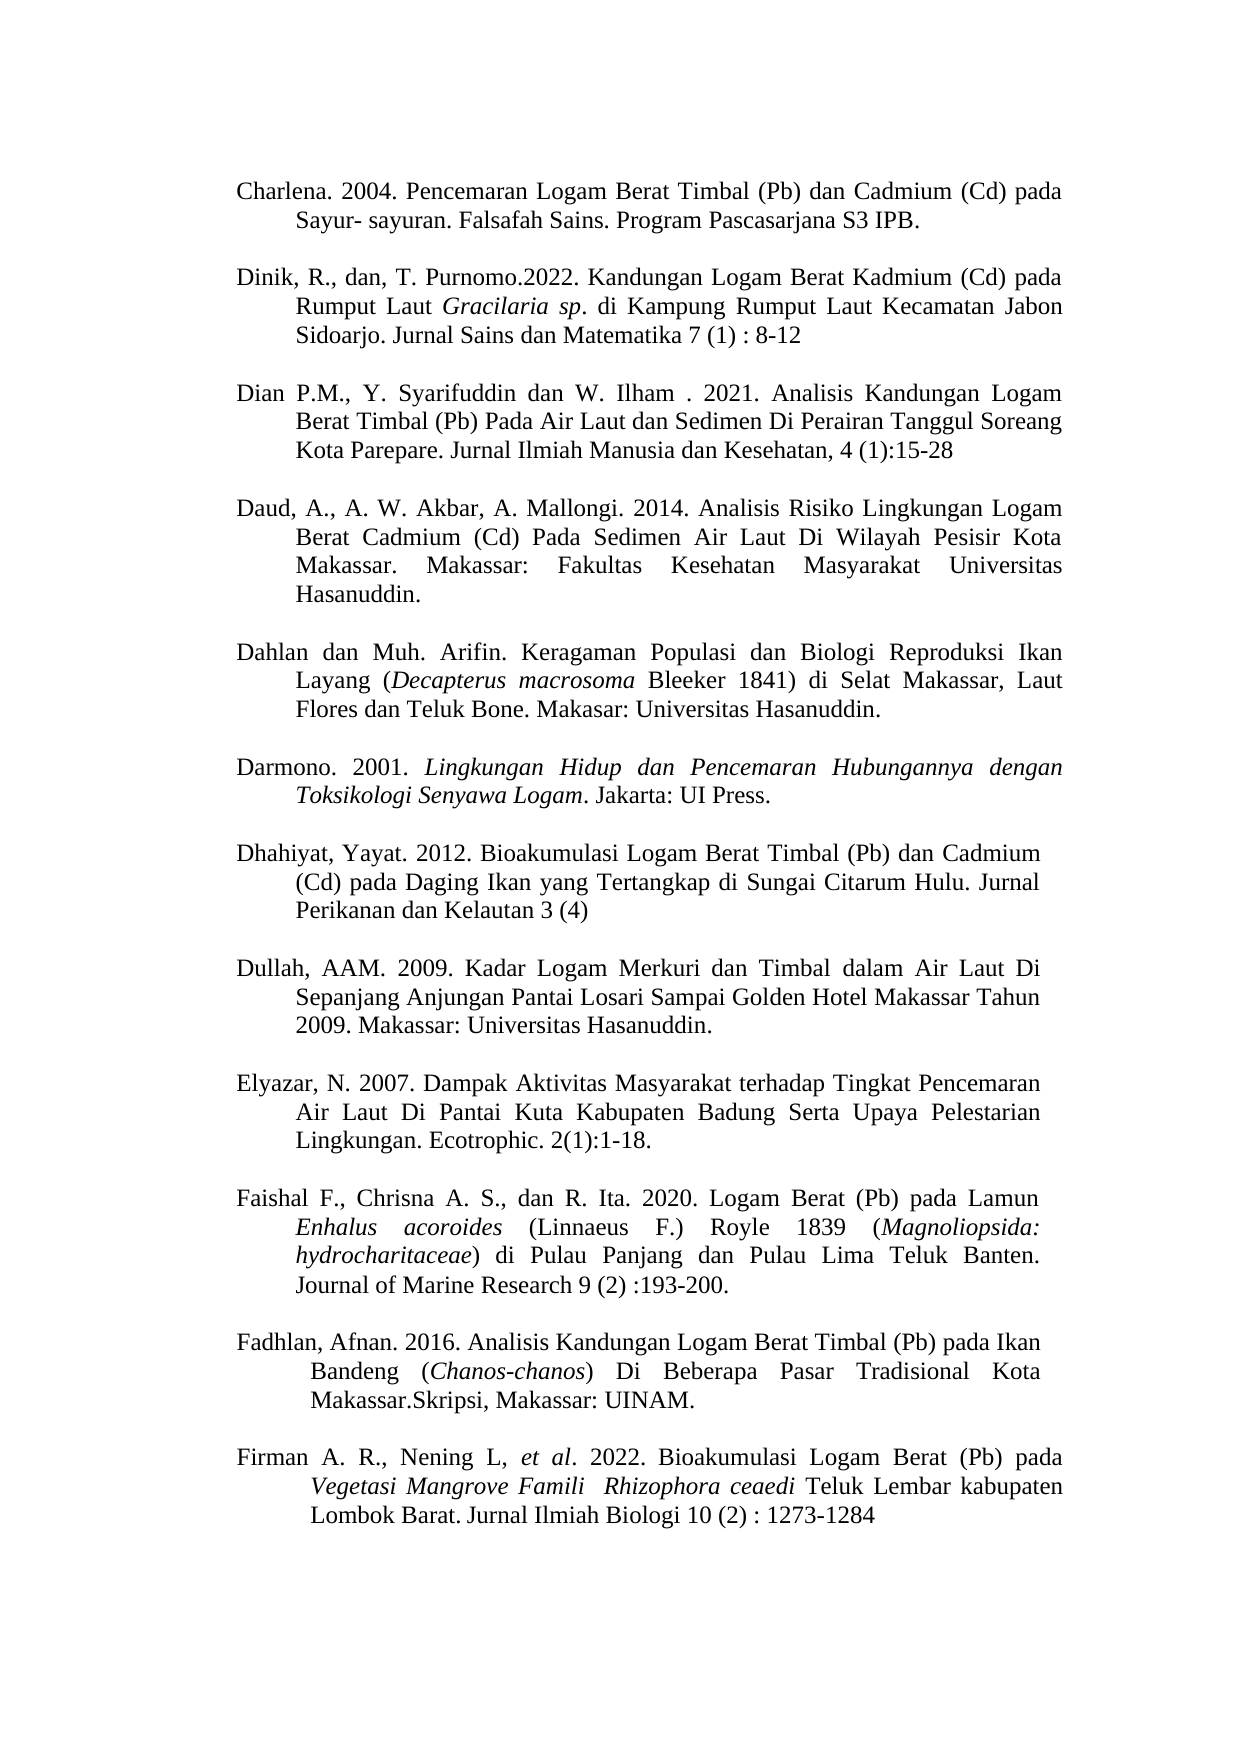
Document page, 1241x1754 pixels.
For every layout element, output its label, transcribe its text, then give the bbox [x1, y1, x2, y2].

text Elyazar, N. 2007. Dampak Aktivitas Masyarakat terhadap Tingkat Pencemaran Air Laut Di Pantai Kuta Kabupaten Badung Serta Upaya Pelestarian Lingkungan. Ecotrophic. 2(1):1-18. [236, 1068, 1041, 1154]
text Darmono. 2001. Lingkungan Hidup dan Pencemaran Hubungannya dengan Toksikologi Senyawa Logam. Jakarta: UI Press. [236, 752, 1063, 809]
text Charlena. 2004. Pencemaran Logam Berat Timbal (Pb) dan Cadmium (Cd) pada Sayur- sayuran. Falsafah Sains. Program Pascasarjana S3 IPB. [236, 177, 1063, 233]
text Firman A. R., Nening L, et al. 2022. Bioakumulasi Logam Berat (Pb) pada Vegetasi Mangrove Famili Rhizophora ceaedi Teluk Lembar kabupaten Lombok Barat. Jurnal Ilmiah Biologi 10 (2) : 1273-1284 [236, 1442, 1063, 1529]
text Faishal F., Chrisna A. S., dan R. Ita. 2020. Logam Berat (Pb) pada Lamun Enhalus acoroides (Linnaeus F.) Royle 1839 (Magnoliopsida: hydrocharitaceae) di Pulau Panjang dan Pulau Lima Teluk Banten. Journal of Marine Research 9 (2) :193-200. [236, 1183, 1041, 1298]
text Dinik, R., dan, T. Purnomo.2022. Kandungan Logam Berat Kadmium (Cd) pada Rumput Laut Gracilaria sp. di Kampung Rumput Laut Kecamatan Jabon Sidoarjo. Jurnal Sains dan Matematika 7 (1) : 8-12 [236, 262, 1063, 349]
text Dullah, AAM. 2009. Kadar Logam Merkuri dan Timbal dalam Air Laut Di Sepanjang Anjungan Pantai Losari Sampai Golden Hotel Makassar Tahun 2009. Makassar: Universitas Hasanuddin. [236, 953, 1041, 1039]
text Daud, A., A. W. Akbar, A. Mallongi. 2014. Analisis Risiko Lingkungan Logam Berat Cadmium (Cd) Pada Sedimen Air Laut Di Wilayah Pesisir Kota Makassar. Makassar: Fakultas Kesehatan Masyarakat Universitas Hasanuddin. [236, 493, 1063, 608]
text Dian P.M., Y. Syarifuddin dan W. Ilham . 2021. Analisis Kandungan Logam Berat Timbal (Pb) Pada Air Laut dan Sedimen Di Perairan Tanggul Soreang Kota Parepare. Jurnal Ilmiah Manusia dan Kesehatan, 4 (1):15-28 [236, 378, 1063, 464]
text Fadhlan, Afnan. 2016. Analisis Kandungan Logam Berat Timbal (Pb) pada Ikan Bandeng (Chanos-chanos) Di Beberapa Pasar Tradisional Kota Makassar.Skripsi, Makassar: UINAM. [236, 1327, 1041, 1413]
text Dhahiyat, Yayat. 2012. Bioakumulasi Logam Berat Timbal (Pb) dan Cadmium (Cd) pada Daging Ikan yang Tertangkap di Sungai Citarum Hulu. Jurnal Perikanan dan Kelautan 3 (4) [236, 838, 1041, 924]
text Dahlan dan Muh. Arifin. Keragaman Populasi dan Biologi Reproduksi Ikan Layang (Decapterus macrosoma Bleeker 1841) di Selat Makassar, Laut Flores dan Teluk Bone. Makasar: Universitas Hasanuddin. [236, 637, 1063, 723]
